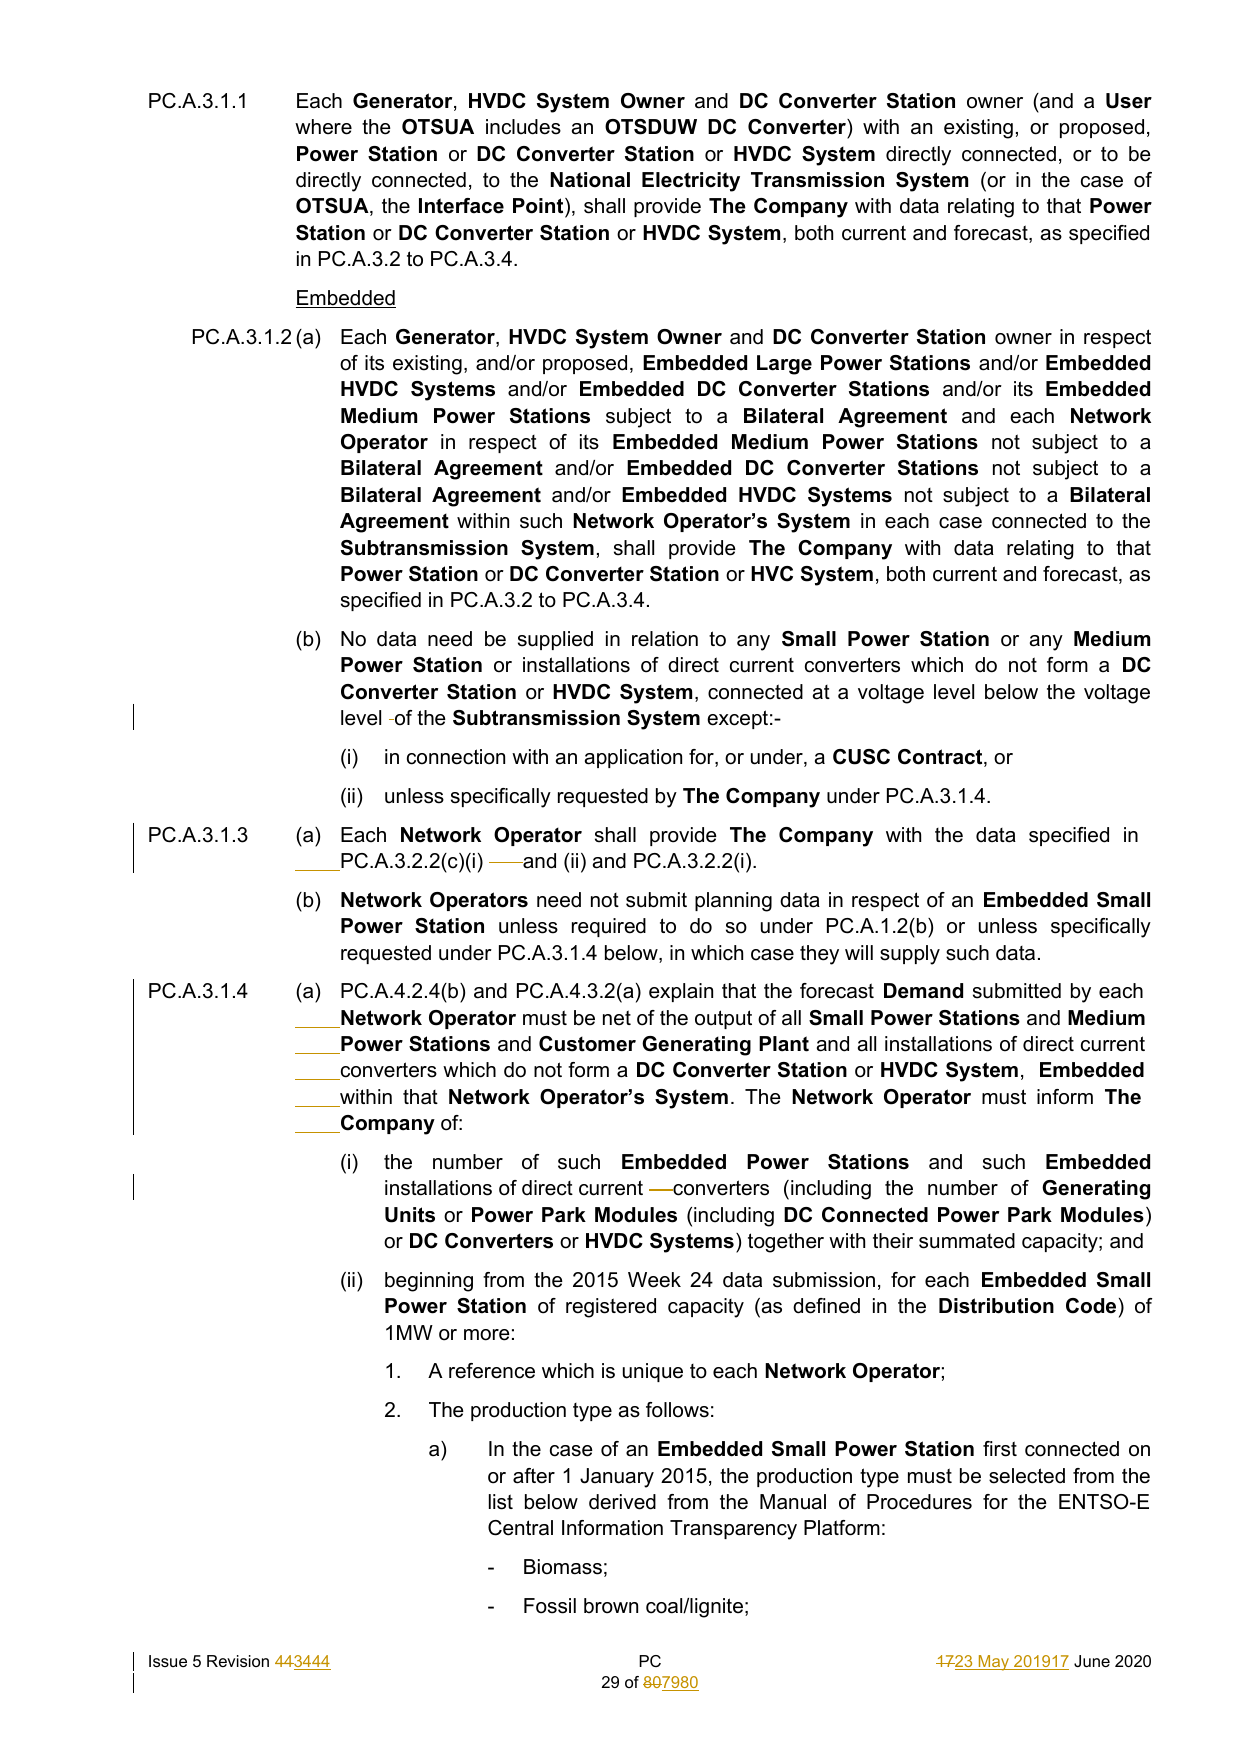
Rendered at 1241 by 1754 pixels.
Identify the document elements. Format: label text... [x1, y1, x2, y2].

text PC.A.3.1.2 (a) Each Generator, HVDC System Owner and DC Converter Station owner in respect of its existing, and/or proposed, Embedded Large Power Stations and/or Embedded HVDC Systems and/or Embedded DC Converter Stations and/or its Embedded Medium Power Stations subject to a Bilateral Agreement and each Network Operator in respect of its Embedded Medium Power Stations not subject to a Bilateral Agreement and/or Embedded DC Converter Stations not subject to a Bilateral Agreement and/or Embedded HVDC Systems not subject to a Bilateral Agreement within such Network Operator’s System in each case connected to the Subtransmission System, shall provide The Company with data relating to that Power Station or DC Converter Station or HVC System, both current and forecast, as specified in PC.A.3.2 to PC.A.3.4. [191, 324, 1152, 612]
text - Biomass; [487, 1555, 1152, 1579]
text Embedded [148, 286, 1152, 309]
text (b) No data need be supplied in relation to any Small Power Station or any Medium Power Station or installations of direct current converters which do not form a DC Converter Station or HVDC System, connected at a voltage level below the voltage level of the Subtransmission System except:- [295, 627, 1152, 730]
text (i) in connection with an application for, or under, a CUSC Contract, or [340, 745, 1152, 769]
text PC.A.3.1.4 (a) PC.A.4.2.4(b) and PC.A.4.3.2(a) explain that the forecast Demand submitted by each Network Operator must be net of the output of all Small Power Stations and Medium Power Stations and Customer Generating Plant and all installations of direct current converters which do not form a DC Converter Station or HVDC System, Embedded within that Network Operator’s System. The Network Operator must inform The Company of: [148, 979, 1152, 1135]
text PC.A.3.1.3 (a) Each Network Operator shall provide The Company with the data specified in PC.A.3.2.2(c)(i) and (ii) and PC.A.3.2.2(i). [148, 822, 1152, 873]
text a) In the case of an Embedded Small Power Station first connected on or after 1 January 2015, the production type must be selected from the list below derived from the Manual of Procedures for the ENTSO-E Central Information Transparency Platform: [428, 1437, 1152, 1540]
text - Fossil brown coal/lignite; [487, 1594, 1152, 1618]
text 1. A reference which is unique to each Network Operator; [384, 1359, 1152, 1383]
text (b) Network Operators need not submit planning data in respect of an Embedded Small Power Station unless required to do so under PC.A.1.2(b) or unless specifically requested under PC.A.3.1.4 below, in which case they will supply such data. [295, 888, 1152, 964]
text (i) the number of such Embedded Power Stations and such Embedded installations of direct current converters (including the number of Generating Units or Power Park Modules (including DC Connected Power Park Modules) or DC Converters or HVDC Systems) together with their summated capacity; and [340, 1150, 1152, 1253]
text (ii) unless specifically requested by The Company under PC.A.3.1.4. [340, 784, 1152, 808]
text 2. The production type as follows: [384, 1398, 1152, 1422]
text PC.A.3.1.1 Each Generator, HVDC System Owner and DC Converter Station owner (and a User where the OTSUA includes an OTSDUW DC Converter) with an existing, or proposed, Power Station or DC Converter Station or HVDC System directly connected, or to be directly connected, to the National Electricity Transmission System (or in the case of OTSUA, the Interface Point), shall provide The Company with data relating to that Power Station or DC Converter Station or HVDC System, both current and forecast, as specified in PC.A.3.2 to PC.A.3.4. [148, 89, 1152, 271]
text (ii) beginning from the 2015 Week 24 data submission, for each Embedded Small Power Station of registered capacity (as defined in the Distribution Code) of 1MW or more: [340, 1268, 1152, 1344]
